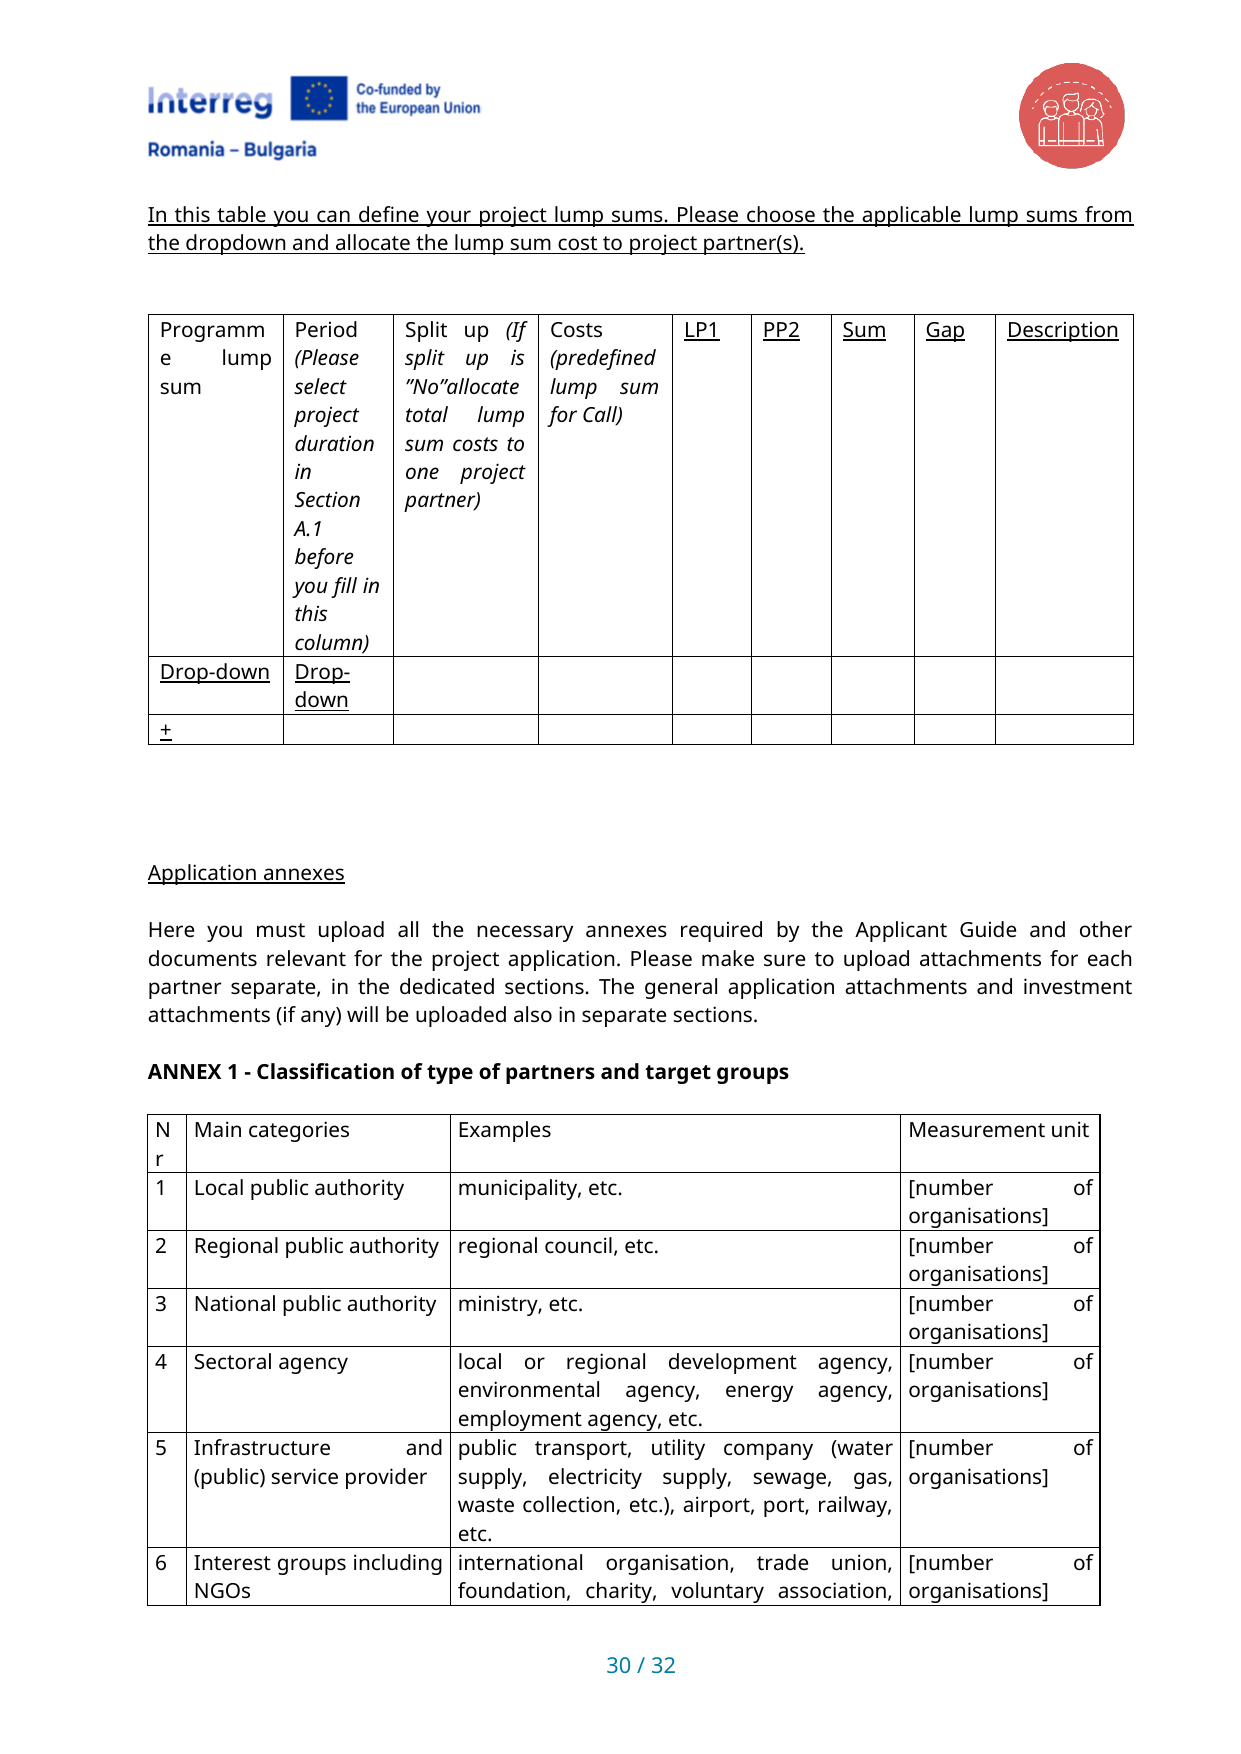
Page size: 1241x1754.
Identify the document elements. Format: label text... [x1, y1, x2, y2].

table_cell 6 [148, 1548, 186, 1605]
table_header Costs (predefined lump sum for Call) [539, 315, 672, 656]
table_cell [752, 715, 831, 743]
table_cell [number of organisations] [901, 1433, 1099, 1547]
table_cell international organisation, trade union, foundation, charity, voluntary association, club, etc. [451, 1548, 900, 1605]
table_cell Drop-down [284, 657, 393, 714]
table_cell [number of organisations] [901, 1347, 1099, 1432]
table_cell Interest groups including NGOs [187, 1548, 450, 1605]
table_header Programme lump sum [149, 315, 283, 656]
picture [1018, 62, 1125, 169]
table_header Nr [148, 1115, 186, 1172]
table_cell [number of organisations] [901, 1173, 1099, 1230]
table_cell [752, 657, 831, 714]
table_cell [996, 715, 1133, 743]
table_cell Drop-down [149, 657, 283, 714]
text ANNEX 1 - Classification of type of partners and target groups [148, 1057, 1134, 1086]
table_header Gap [915, 315, 995, 656]
table_cell [832, 715, 914, 743]
table_header Main categories [187, 1115, 450, 1172]
table_cell [673, 657, 751, 714]
table_cell [394, 715, 538, 743]
table_header Split up (If split up is ”No”allocate total lump sum costs to one project partner) [394, 315, 538, 656]
table_header Period (Please select project duration in Section A.1 before you fill in this column) [284, 315, 393, 656]
table_cell regional council, etc. [451, 1231, 900, 1288]
table_cell National public authority [187, 1289, 450, 1346]
table_cell [284, 715, 393, 743]
table_cell [673, 715, 751, 743]
table_cell [394, 657, 538, 714]
table_cell [number of organisations] [901, 1548, 1099, 1605]
picture [147, 73, 482, 169]
table_cell municipality, etc. [451, 1173, 900, 1230]
table_header Measurement unit [901, 1115, 1099, 1172]
table_cell 2 [148, 1231, 186, 1288]
table_header PP2 [752, 315, 831, 656]
table_cell 4 [148, 1347, 186, 1432]
table_cell [539, 657, 672, 714]
table_cell 1 [148, 1173, 186, 1230]
table_cell Local public authority [187, 1173, 450, 1230]
table_header LP1 [673, 315, 751, 656]
table_cell [915, 715, 995, 743]
table_cell [996, 657, 1133, 714]
table_cell 5 [148, 1433, 186, 1547]
table_cell + [149, 715, 283, 743]
table_cell [915, 657, 995, 714]
table_cell [number of organisations] [901, 1289, 1099, 1346]
table_cell public transport, utility company (water supply, electricity supply, sewage, gas, waste collection, etc.), airport, port, railway, etc. [451, 1433, 900, 1547]
table_cell [number of organisations] [901, 1231, 1099, 1288]
text In this table you can define your project lump sums. Please choose the applicable lump sums from the dropdown and allocate the lump sum cost to project partner(s). [148, 226, 1134, 257]
table_cell ministry, etc. [451, 1289, 900, 1346]
table_header Examples [451, 1115, 900, 1172]
text Here you must upload all the necessary annexes required by the Applicant Guide and other documents relevant for the project application. Please make sure to upload attachments for each partner separate, in the dedicated sections. The general application attachments and investment attachments (if any) will be uploaded also in separate sections. [148, 915, 1134, 1029]
table_cell local or regional development agency, environmental agency, energy agency, employment agency, etc. [451, 1347, 900, 1432]
table_header Description [996, 315, 1133, 656]
table_cell [539, 715, 672, 743]
table_cell Infrastructure and (public) service provider [187, 1433, 450, 1547]
table_header Sum [832, 315, 914, 656]
table_cell [832, 657, 914, 714]
text Application annexes [148, 858, 1134, 887]
text In this table you can define your project lump sums. Please choose the applicable lump sums from the dropdown and allocate the lump sum cost to project partner(s). [148, 200, 1134, 224]
table_cell 3 [148, 1289, 186, 1346]
table_cell Sectoral agency [187, 1347, 450, 1432]
table_cell Regional public authority [187, 1231, 450, 1288]
